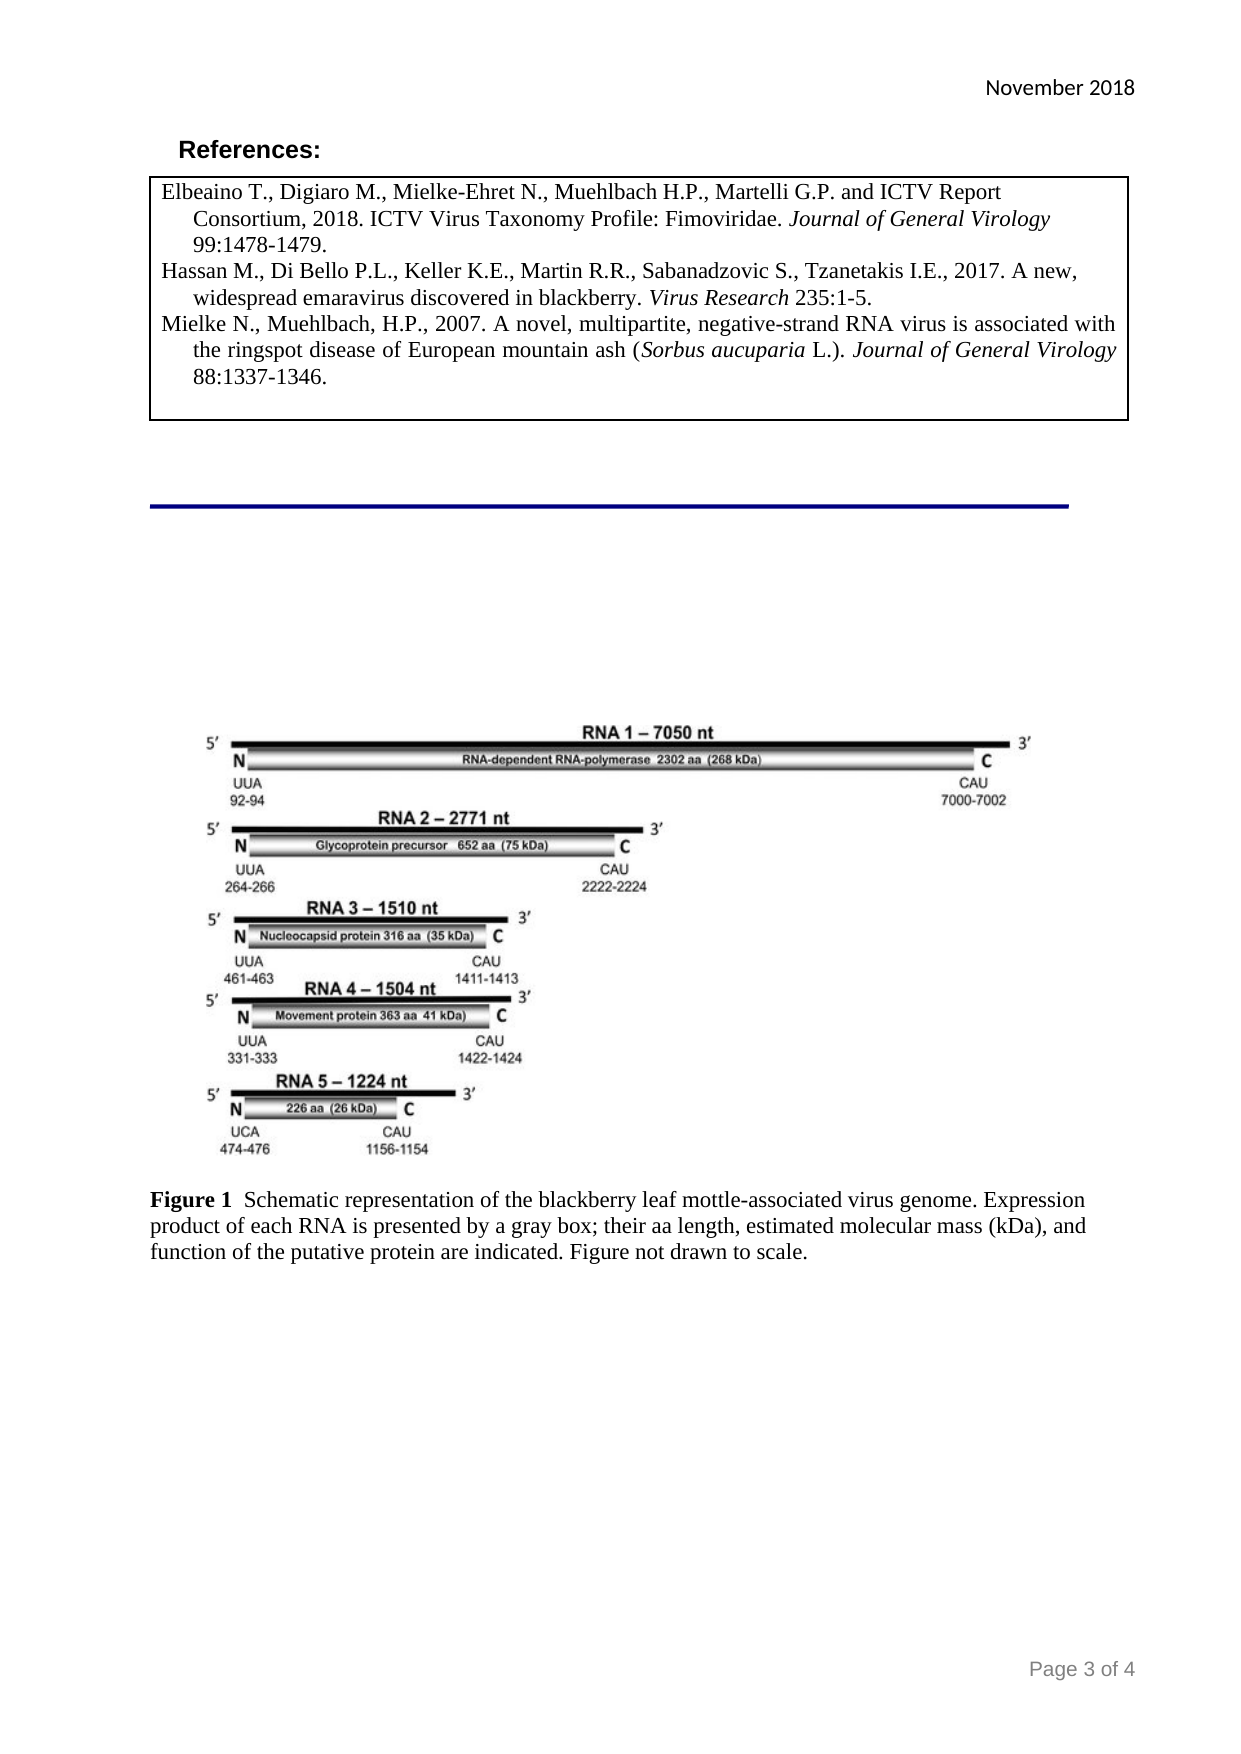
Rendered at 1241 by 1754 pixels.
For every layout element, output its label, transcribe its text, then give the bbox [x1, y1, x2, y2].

picture [205, 725, 1032, 1156]
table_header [139, 135, 1139, 474]
text Figure 1 Schematic representation of the blackberry leaf mottle-associated virus genome. Expression product of each RNA is presented by a gray box; their aa length, estimated molecular mass (kDa), and function of the putative protein are indicated. Figure not drawn to scale. [150, 1186, 1135, 1265]
